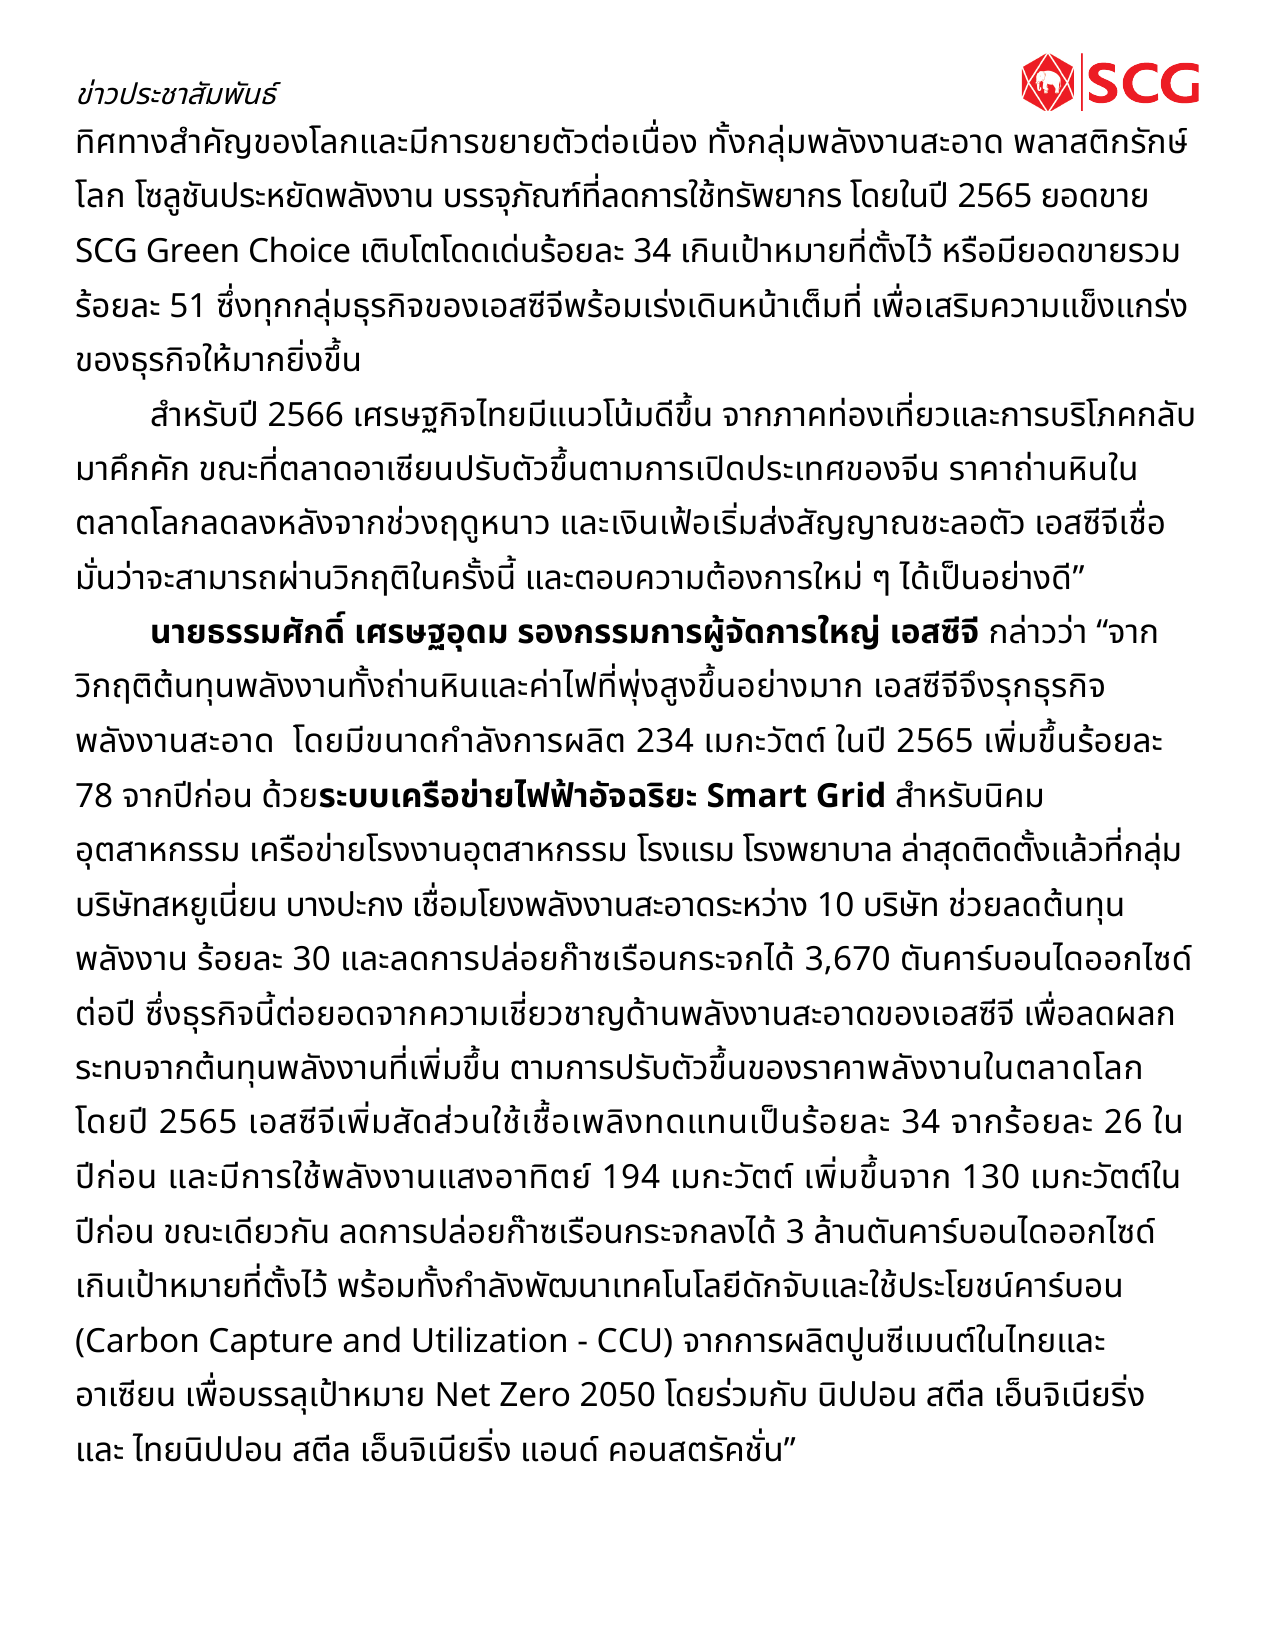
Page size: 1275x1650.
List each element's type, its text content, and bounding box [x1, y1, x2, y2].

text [75, 118, 1200, 386]
text สำหรับปี 2566 เศรษฐกิจไทยมีแนวโน้มดีขึ้น จากภาคท่องเที่ยวและการบริโภคกลับมาคึกคัก ขณะที่ตลาดอาเซียนปรับตัวขึ้นตามการเปิดประเทศของจีน ราคาถ่านหินในตลาดโลกลดลงหลังจากช่วงฤดูหนาว และเงินเฟ้อเริ่มส่งสัญญาณชะลอตัว เอสซีจีเชื่อมั่นว่าจะสามารถผ่านวิกฤติในครั้งนี้ และตอบความต้องการใหม่ ๆ ได้เป็นอย่างดี” [75, 390, 1200, 604]
picture [1020, 51, 1199, 111]
text นายธรรมศักดิ์ เศรษฐอุดม รองกรรมการผู้จัดการใหญ่ เอสซีจี กล่าวว่า “จากวิกฤติต้นทุนพลังงานทั้งถ่านหินและค่าไฟที่พุ่งสูงขึ้นอย่างมาก เอสซีจีจึงรุกธุรกิจพลังงานสะอาด โดยมีขนาดกำลังการผลิต 234 เมกะวัตต์ ในปี 2565 เพิ่มขึ้นร้อยละ 78 จากปีก่อน ด้วยระบบเครือข่ายไฟฟ้าอัจฉริยะ Smart Grid สำหรับนิคมอุตสาหกรรม เครือข่ายโรงงานอุตสาหกรรม โรงแรม โรงพยาบาล ล่าสุดติดตั้งแล้วที่กลุ่มบริษัทสหยูเนี่ยน บางปะกง เชื่อมโยงพลังงานสะอาดระหว่าง 10 บริษัท ช่วยลดต้นทุนพลังงาน ร้อยละ 30 และลดการปล่อยก๊าซเรือนกระจกได้ 3,670 ตันคาร์บอนไดออกไซด์ต่อปี ซึ่งธุรกิจนี้ต่อยอดจากความเชี่ยวชาญด้านพลังงานสะอาดของเอสซีจี เพื่อลดผลกระทบจากต้นทุนพลังงานที่เพิ่มขึ้น ตามการปรับตัวขึ้นของราคาพลังงานในตลาดโลก โดยปี 2565 เอสซีจีเพิ่มสัดส่วนใช้เชื้อเพลิงทดแทนเป็นร้อยละ 34 จากร้อยละ 26 ในปีก่อน และมีการใช้พลังงานแสงอาทิตย์ 194 เมกะวัตต์ เพิ่มขึ้นจาก 130 เมกะวัตต์ในปีก่อน ขณะเดียวกัน ลดการปล่อยก๊าซเรือนกระจกลงได้ 3 ล้านตันคาร์บอนไดออกไซด์ เกินเป้าหมายที่ตั้งไว้ พร้อมทั้งกำลังพัฒนาเทคโนโลยีดักจับและใช้ประโยชน์คาร์บอน (Carbon Capture and Utilization - CCU) จากการผลิตปูนซีเมนต์ในไทยและอาเซียน เพื่อบรรลุเป้าหมาย Net Zero 2050 โดยร่วมกับ นิปปอน สตีล เอ็นจิเนียริ่ง และ ไทยนิปปอน สตีล เอ็นจิเนียริ่ง แอนด์ คอนสตรัคชั่น” [75, 608, 1200, 1476]
